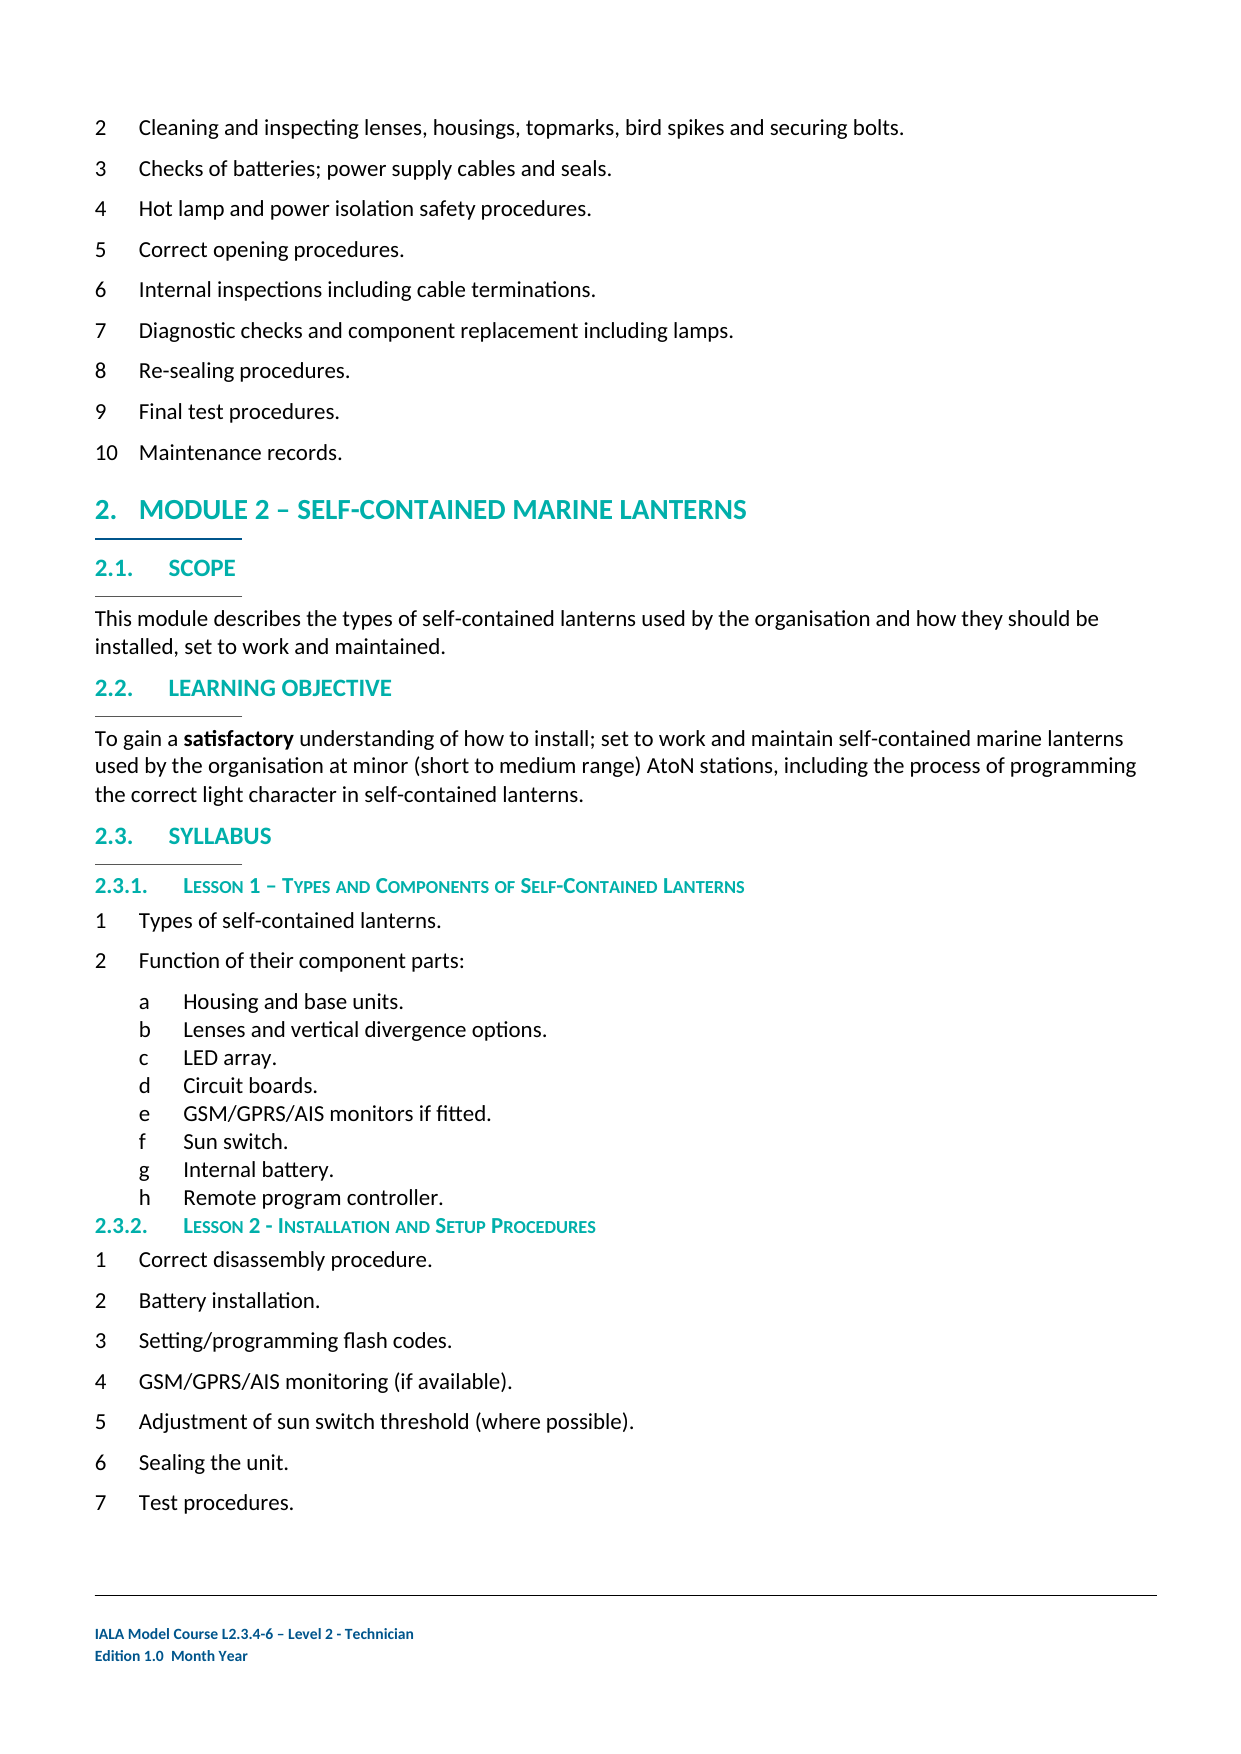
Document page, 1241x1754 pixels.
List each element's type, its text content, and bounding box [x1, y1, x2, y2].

list Housing and base units. [139, 987, 1157, 1015]
list Setting/programming flash codes. [94, 1326, 1157, 1354]
list Maintenance records. [94, 438, 1157, 466]
list Correct opening procedures. [94, 235, 1157, 263]
list Battery installation. [94, 1286, 1157, 1314]
subtitle MODULE 2 – SELF-CONTAINED MARINE LANTERNS [94, 491, 1157, 526]
list Sealing the unit. [94, 1448, 1157, 1476]
list LED array. [139, 1043, 1157, 1071]
list GSM/GPRS/AIS monitors if fitted. [139, 1099, 1157, 1127]
list Correct disassembly procedure. [94, 1245, 1157, 1273]
subtitle Learning Objective [94, 672, 1157, 703]
list Circuit boards. [139, 1071, 1157, 1099]
list Test procedures. [94, 1488, 1157, 1516]
text This module describes the types of self-contained lanterns used by the organisation and how they should be installed, set to work and maintained. [94, 604, 1157, 660]
list Internal inspections including cable terminations. [94, 276, 1157, 304]
list Remote program controller. [139, 1183, 1157, 1211]
list Cleaning and inspecting lenses, housings, topmarks, bird spikes and securing bolts. [94, 113, 1157, 142]
subtitle Scope [94, 552, 1157, 583]
list Function of their component parts: [94, 946, 1157, 974]
list Sun switch. [139, 1127, 1157, 1155]
list Types of self-contained lanterns. [94, 906, 1157, 934]
list Adjustment of sun switch threshold (where possible). [94, 1407, 1157, 1435]
subtitle Lesson 2 - Installation and Setup Procedures [94, 1211, 1157, 1239]
list Re-sealing procedures. [94, 357, 1157, 385]
list Final test procedures. [94, 397, 1157, 425]
list Diagnostic checks and component replacement including lamps. [94, 316, 1157, 344]
list Checks of batteries; power supply cables and seals. [94, 154, 1157, 182]
list Lenses and vertical divergence options. [139, 1015, 1157, 1043]
list GSM/GPRS/AIS monitoring (if available). [94, 1367, 1157, 1395]
list Internal battery. [139, 1155, 1157, 1183]
subtitle Lesson 1 – Types and Components of Self-Contained Lanterns [94, 872, 1157, 899]
text To gain a satisfactory understanding of how to install; set to work and maintain self-contained marine lanterns used by the organisation at minor (short to medium range) AtoN stations, including the process of programming the correct light character in self-contained lanterns. [94, 724, 1157, 808]
list Hot lamp and power isolation safety procedures. [94, 194, 1157, 223]
subtitle Syllabus [94, 820, 1157, 851]
